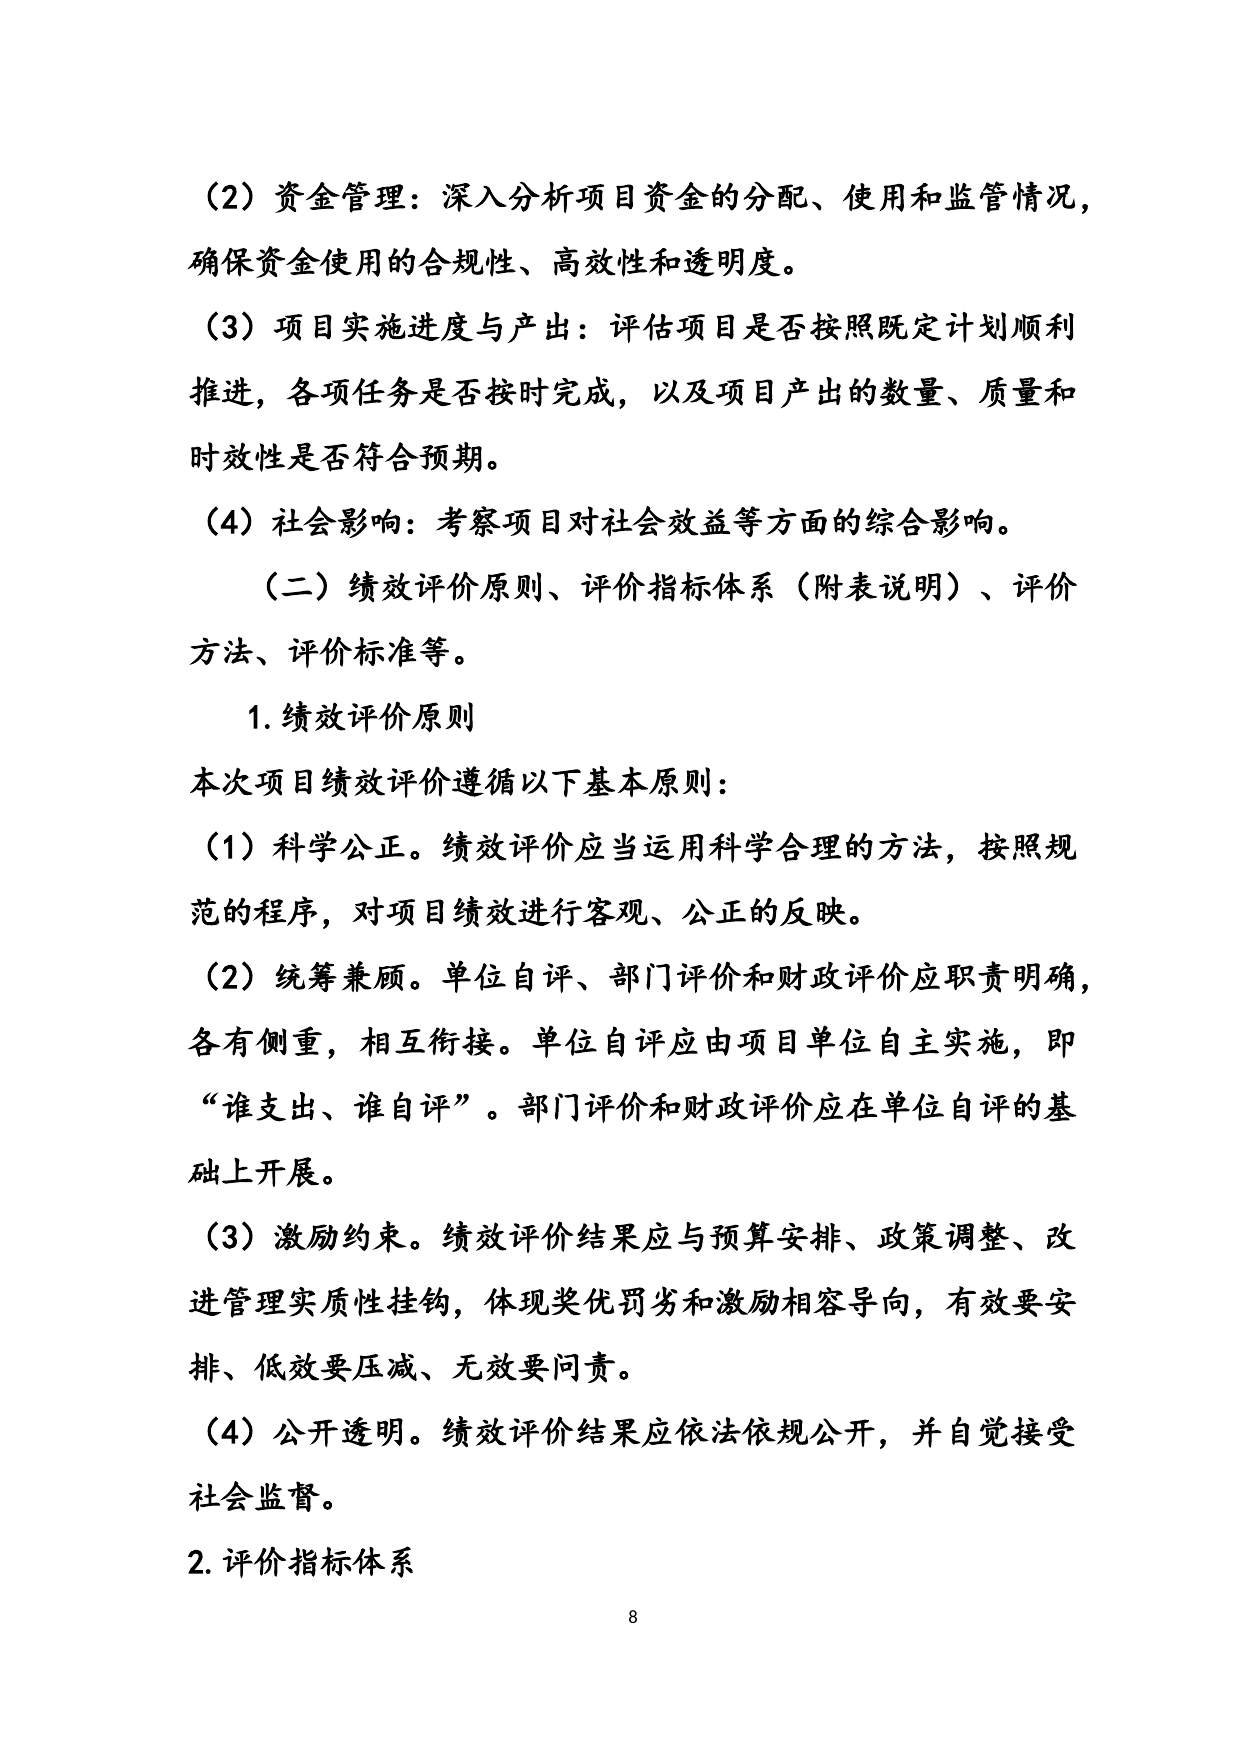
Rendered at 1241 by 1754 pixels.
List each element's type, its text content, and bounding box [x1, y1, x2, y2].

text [187, 682, 1078, 1592]
text （二）绩效评价原则、评价指标体系（附表说明）、评价方法、评价标准等。 [187, 552, 1078, 682]
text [187, 162, 1078, 552]
